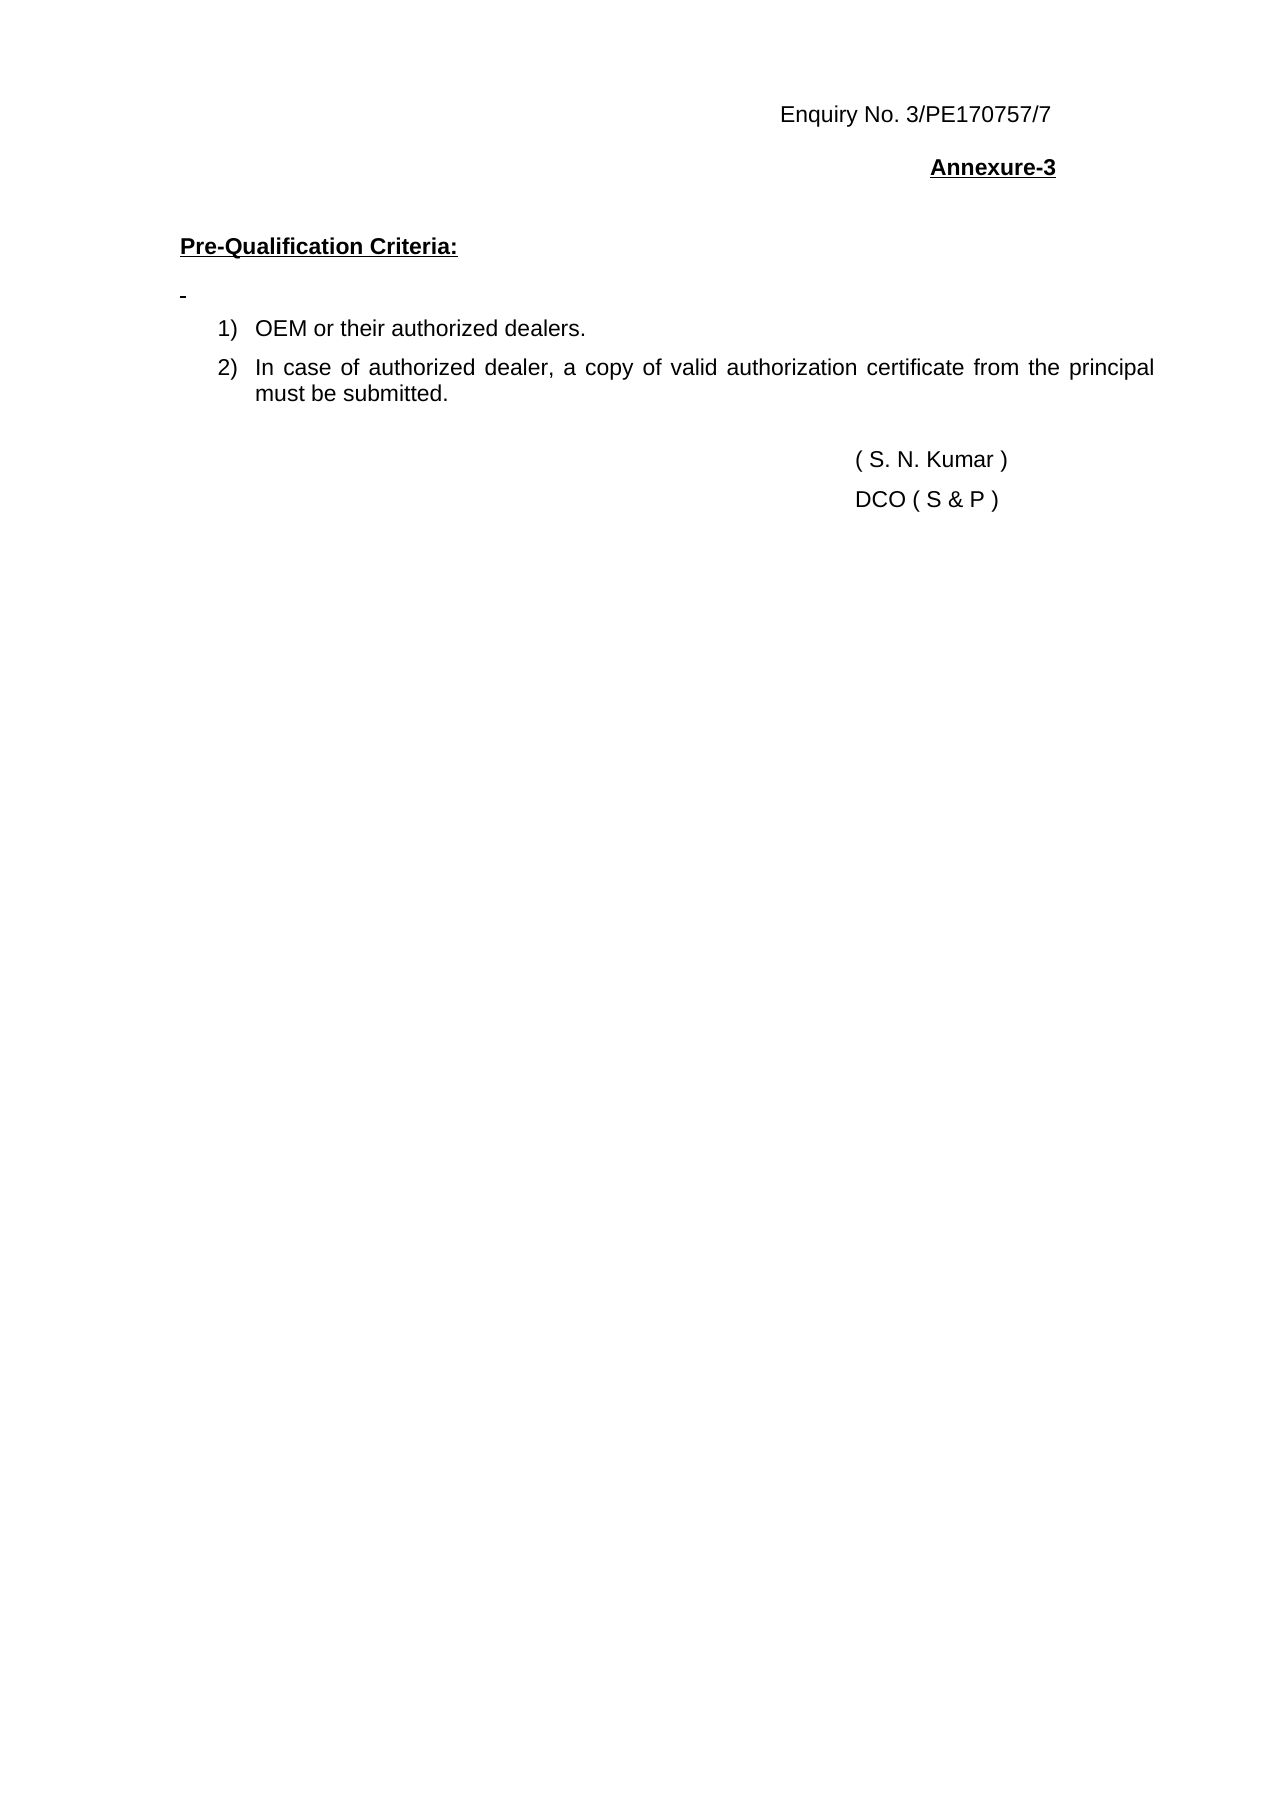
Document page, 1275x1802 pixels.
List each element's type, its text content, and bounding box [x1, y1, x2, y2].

list OEM or their authorized dealers. [217, 314, 1155, 341]
text ( S. N. Kumar ) [180, 446, 1155, 473]
text Annexure-3 [855, 154, 1155, 180]
text Pre-Qualification Criteria: [180, 233, 1155, 259]
list In case of authorized dealer, a copy of valid authorization certificate from the principal must be submitted. [217, 354, 1155, 407]
text Enquiry No. 3/PE170757/7 [180, 101, 1155, 128]
text DCO ( S & P ) [180, 486, 1155, 512]
